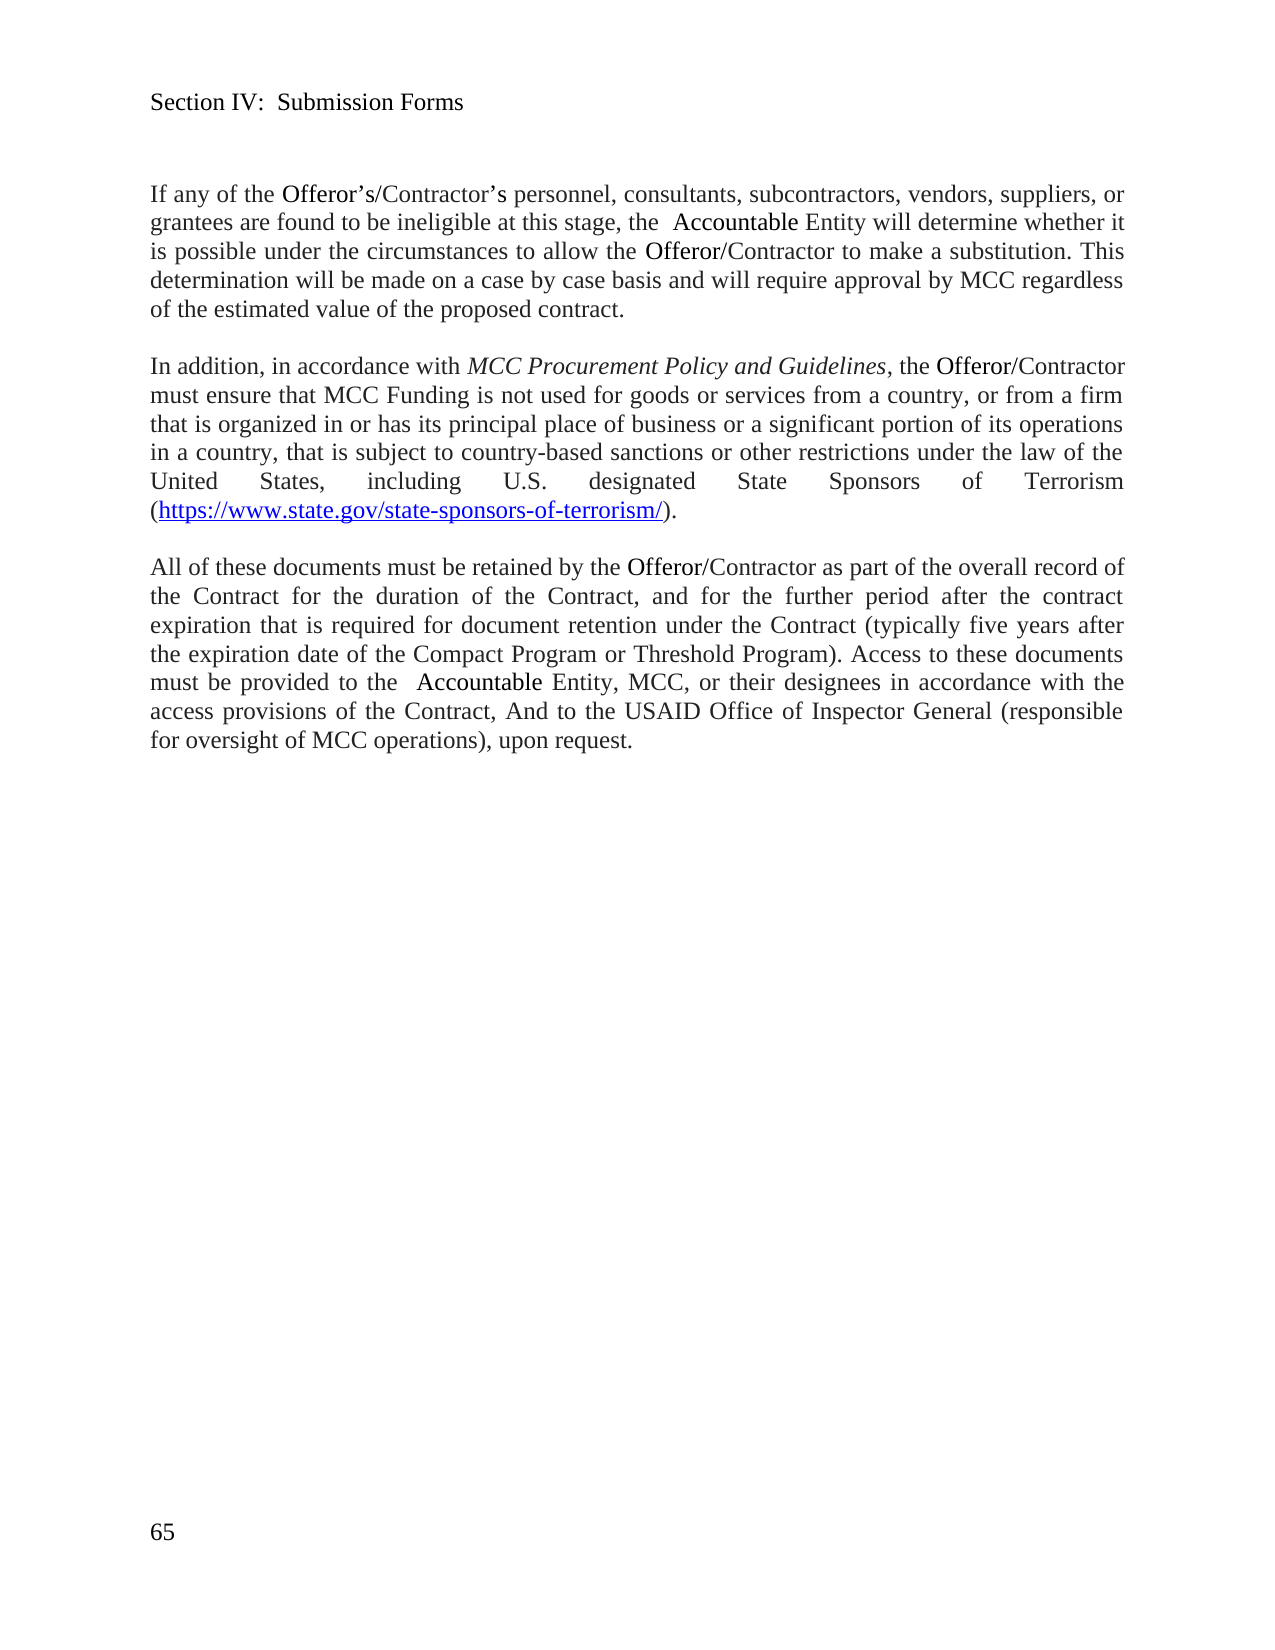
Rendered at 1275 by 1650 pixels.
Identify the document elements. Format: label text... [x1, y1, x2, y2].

text In addition, in accordance with MCC Procurement Policy and Guidelines, the Offeror/Contractor must ensure that MCC Funding is not used for goods or services from a country, or from a firm that is organized in or has its principal place of business or a significant portion of its operations in a country, that is subject to country-based sanctions or other restrictions under the law of the United States, including U.S. designated State Sponsors of Terrorism (https://www.state.gov/state-sponsors-of-terrorism/). [150, 351, 1125, 524]
text All of these documents must be retained by the Offeror/Contractor as part of the overall record of the Contract for the duration of the Contract, and for the further period after the contract expiration that is required for document retention under the Contract (typically five years after the expiration date of the Compact Program or Threshold Program). Access to these documents must be provided to the Accountable Entity, MCC, or their designees in accordance with the access provisions of the Contract, And to the USAID Office of Inspector General (responsible for oversight of MCC operations), upon request. [150, 552, 1125, 754]
text If any of the Offeror’s/Contractor’s personnel, consultants, subcontractors, vendors, suppliers, or grantees are found to be ineligible at this stage, the Accountable Entity will determine whether it is possible under the circumstances to allow the Offeror/Contractor to make a substitution. This determination will be made on a case by case basis and will require approval by MCC regardless of the estimated value of the proposed contract. [150, 179, 1125, 322]
